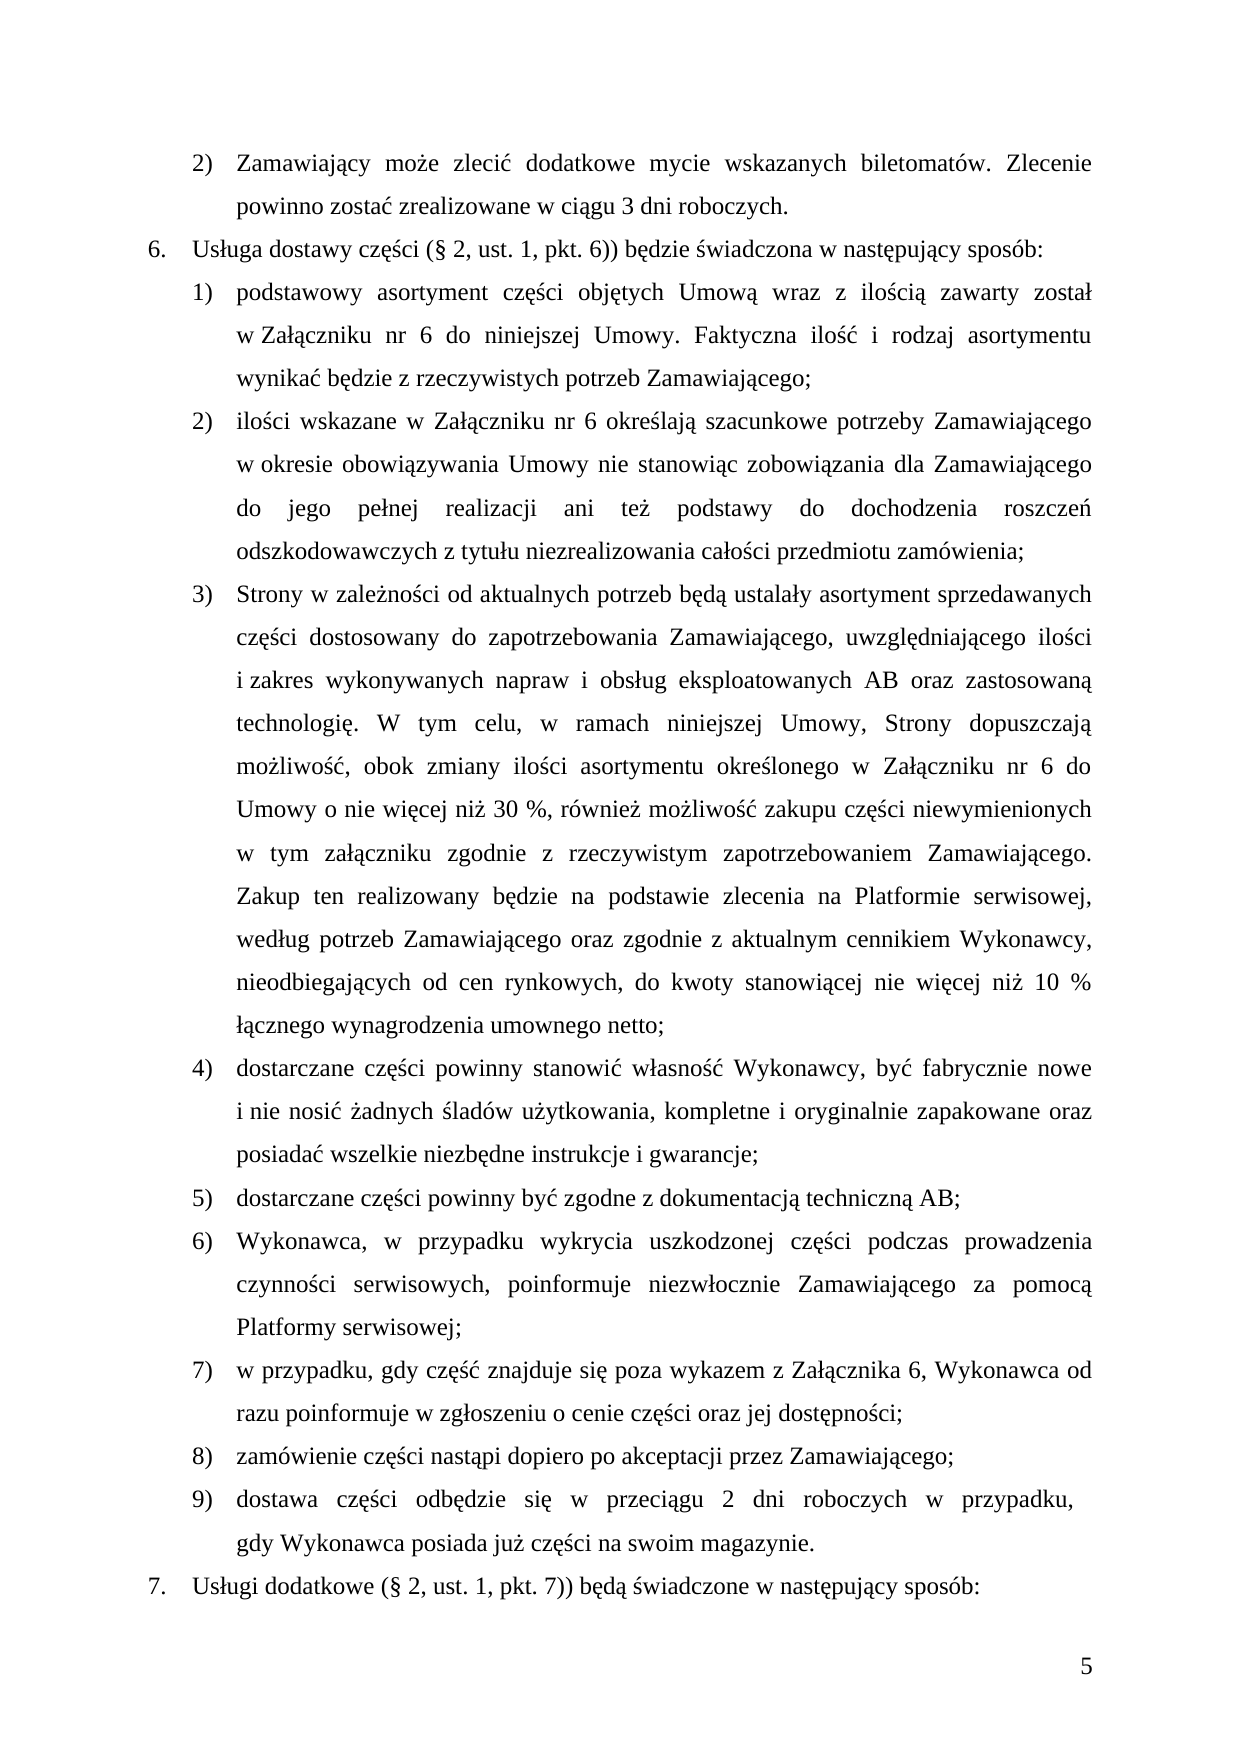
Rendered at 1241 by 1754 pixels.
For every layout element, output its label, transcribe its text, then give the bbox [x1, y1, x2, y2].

list w przypadku, gdy część znajduje się poza wykazem z Załącznika 6, Wykonawca od razu poinformuje w zgłoszeniu o cenie części oraz jej dostępności; [192, 1355, 1093, 1427]
list Usługa dostawy części (§ 2, ust. 1, pkt. 6)) będzie świadczona w następujący sposób: [148, 234, 1093, 263]
list ilości wskazane w Załączniku nr 6 określają szacunkowe potrzeby Zamawiającego w okresie obowiązywania Umowy nie stanowiąc zobowiązania dla Zamawiającego do jego pełnej realizacji ani też podstawy do dochodzenia roszczeń odszkodowawczych z tytułu niezrealizowania całości przedmiotu zamówienia; [192, 406, 1093, 564]
list Wykonawca, w przypadku wykrycia uszkodzonej części podczas prowadzenia czynności serwisowych, poinformuje niezwłocznie Zamawiającego za pomocą Platformy serwisowej; [192, 1226, 1093, 1341]
list Strony w zależności od aktualnych potrzeb będą ustalały asortyment sprzedawanych części dostosowany do zapotrzebowania Zamawiającego, uwzględniającego ilości i zakres wykonywanych napraw i obsług eksploatowanych AB oraz zastosowaną technologię. W tym celu, w ramach niniejszej Umowy, Strony dopuszczają możliwość, obok zmiany ilości asortymentu określonego w Załączniku nr 6 do Umowy o nie więcej niż 30 %, również możliwość zakupu części niewymienionych w tym załączniku zgodnie z rzeczywistym zapotrzebowaniem Zamawiającego. Zakup ten realizowany będzie na podstawie zlecenia na Platformie serwisowej, według potrzeb Zamawiającego oraz zgodnie z aktualnym cennikiem Wykonawcy, nieodbiegających od cen rynkowych, do kwoty stanowiącej nie więcej niż 10 % łącznego wynagrodzenia umownego netto; [192, 579, 1093, 1039]
list Zamawiający może zlecić dodatkowe mycie wskazanych biletomatów. Zlecenie powinno zostać zrealizowane w ciągu 3 dni roboczych. [192, 148, 1093, 219]
list dostarczane części powinny stanowić własność Wykonawcy, być fabrycznie nowe i nie nosić żadnych śladów użytkowania, kompletne i oryginalnie zapakowane oraz posiadać wszelkie niezbędne instrukcje i gwarancje; [192, 1053, 1093, 1168]
list podstawowy asortyment części objętych Umową wraz z ilością zawarty został w Załączniku nr 6 do niniejszej Umowy. Faktyczna ilość i rodzaj asortymentu wynikać będzie z rzeczywistych potrzeb Zamawiającego; [192, 277, 1093, 392]
list zamówienie części nastąpi dopiero po akceptacji przez Zamawiającego; [192, 1441, 1093, 1470]
list Usługi dodatkowe (§ 2, ust. 1, pkt. 7)) będą świadczone w następujący sposób: [148, 1571, 1093, 1599]
list dostawa części odbędzie się w przeciągu 2 dni roboczych w przypadku, gdy Wykonawca posiada już części na swoim magazynie. [192, 1484, 1093, 1556]
list dostarczane części powinny być zgodne z dokumentacją techniczną AB; [192, 1183, 1093, 1211]
